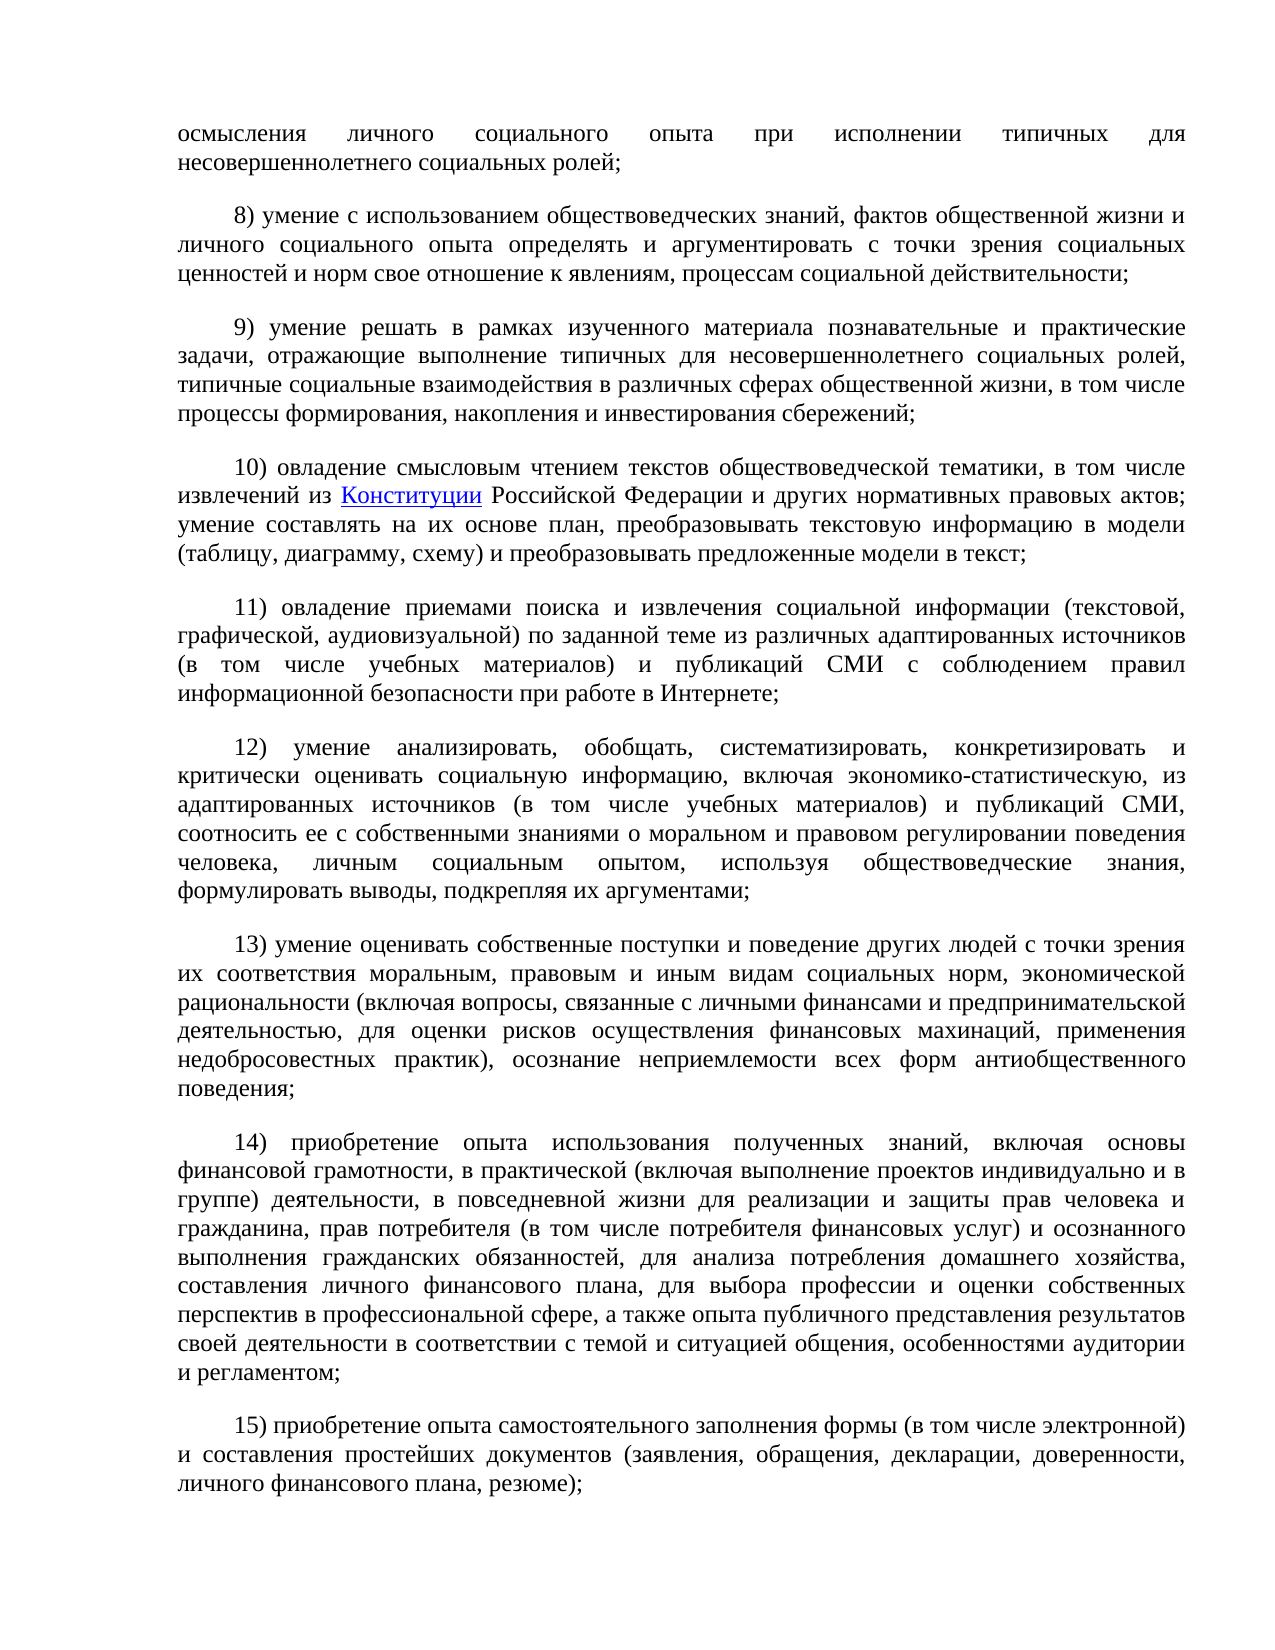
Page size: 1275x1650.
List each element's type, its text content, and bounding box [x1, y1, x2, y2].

text 14) приобретение опыта использования полученных знаний, включая основы финансовой грамотности, в практической (включая выполнение проектов индивидуально и в группе) деятельности, в повседневной жизни для реализации и защиты прав человека и гражданина, прав потребителя (в том числе потребителя финансовых услуг) и осознанного выполнения гражданских обязанностей, для анализа потребления домашнего хозяйства, составления личного финансового плана, для выбора профессии и оценки собственных перспектив в профессиональной сфере, а также опыта публичного представления результатов своей деятельности в соответствии с темой и ситуацией общения, особенностями аудитории и регламентом; [177, 1127, 1186, 1386]
text 8) умение с использованием обществоведческих знаний, фактов общественной жизни и личного социального опыта определять и аргументировать с точки зрения социальных ценностей и норм свое отношение к явлениям, процессам социальной действительности; [177, 201, 1186, 287]
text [177, 118, 1186, 176]
text 9) умение решать в рамках изученного материала познавательные и практические задачи, отражающие выполнение типичных для несовершеннолетнего социальных ролей, типичные социальные взаимодействия в различных сферах общественной жизни, в том числе процессы формирования, накопления и инвестирования сбережений; [177, 312, 1186, 427]
text 15) приобретение опыта самостоятельного заполнения формы (в том числе электронной) и составления простейших документов (заявления, обращения, декларации, доверенности, личного финансового плана, резюме); [177, 1411, 1186, 1497]
text 10) овладение смысловым чтением текстов обществоведческой тематики, в том числе извлечений из Конституции Российской Федерации и других нормативных правовых актов; умение составлять на их основе план, преобразовывать текстовую информацию в модели (таблицу, диаграмму, схему) и преобразовывать предложенные модели в текст; [177, 452, 1186, 567]
text 13) умение оценивать собственные поступки и поведение других людей с точки зрения их соответствия моральным, правовым и иным видам социальных норм, экономической рациональности (включая вопросы, связанные с личными финансами и предпринимательской деятельностью, для оценки рисков осуществления финансовых махинаций, применения недобросовестных практик), осознание неприемлемости всех форм антиобщественного поведения; [177, 929, 1186, 1102]
text 11) овладение приемами поиска и извлечения социальной информации (текстовой, графической, аудиовизуальной) по заданной теме из различных адаптированных источников (в том числе учебных материалов) и публикаций СМИ с соблюдением правил информационной безопасности при работе в Интернете; [177, 592, 1186, 707]
text 12) умение анализировать, обобщать, систематизировать, конкретизировать и критически оценивать социальную информацию, включая экономико-статистическую, из адаптированных источников (в том числе учебных материалов) и публикаций СМИ, соотносить ее с собственными знаниями о моральном и правовом регулировании поведения человека, личным социальным опытом, используя обществоведческие знания, формулировать выводы, подкрепляя их аргументами; [177, 732, 1186, 904]
